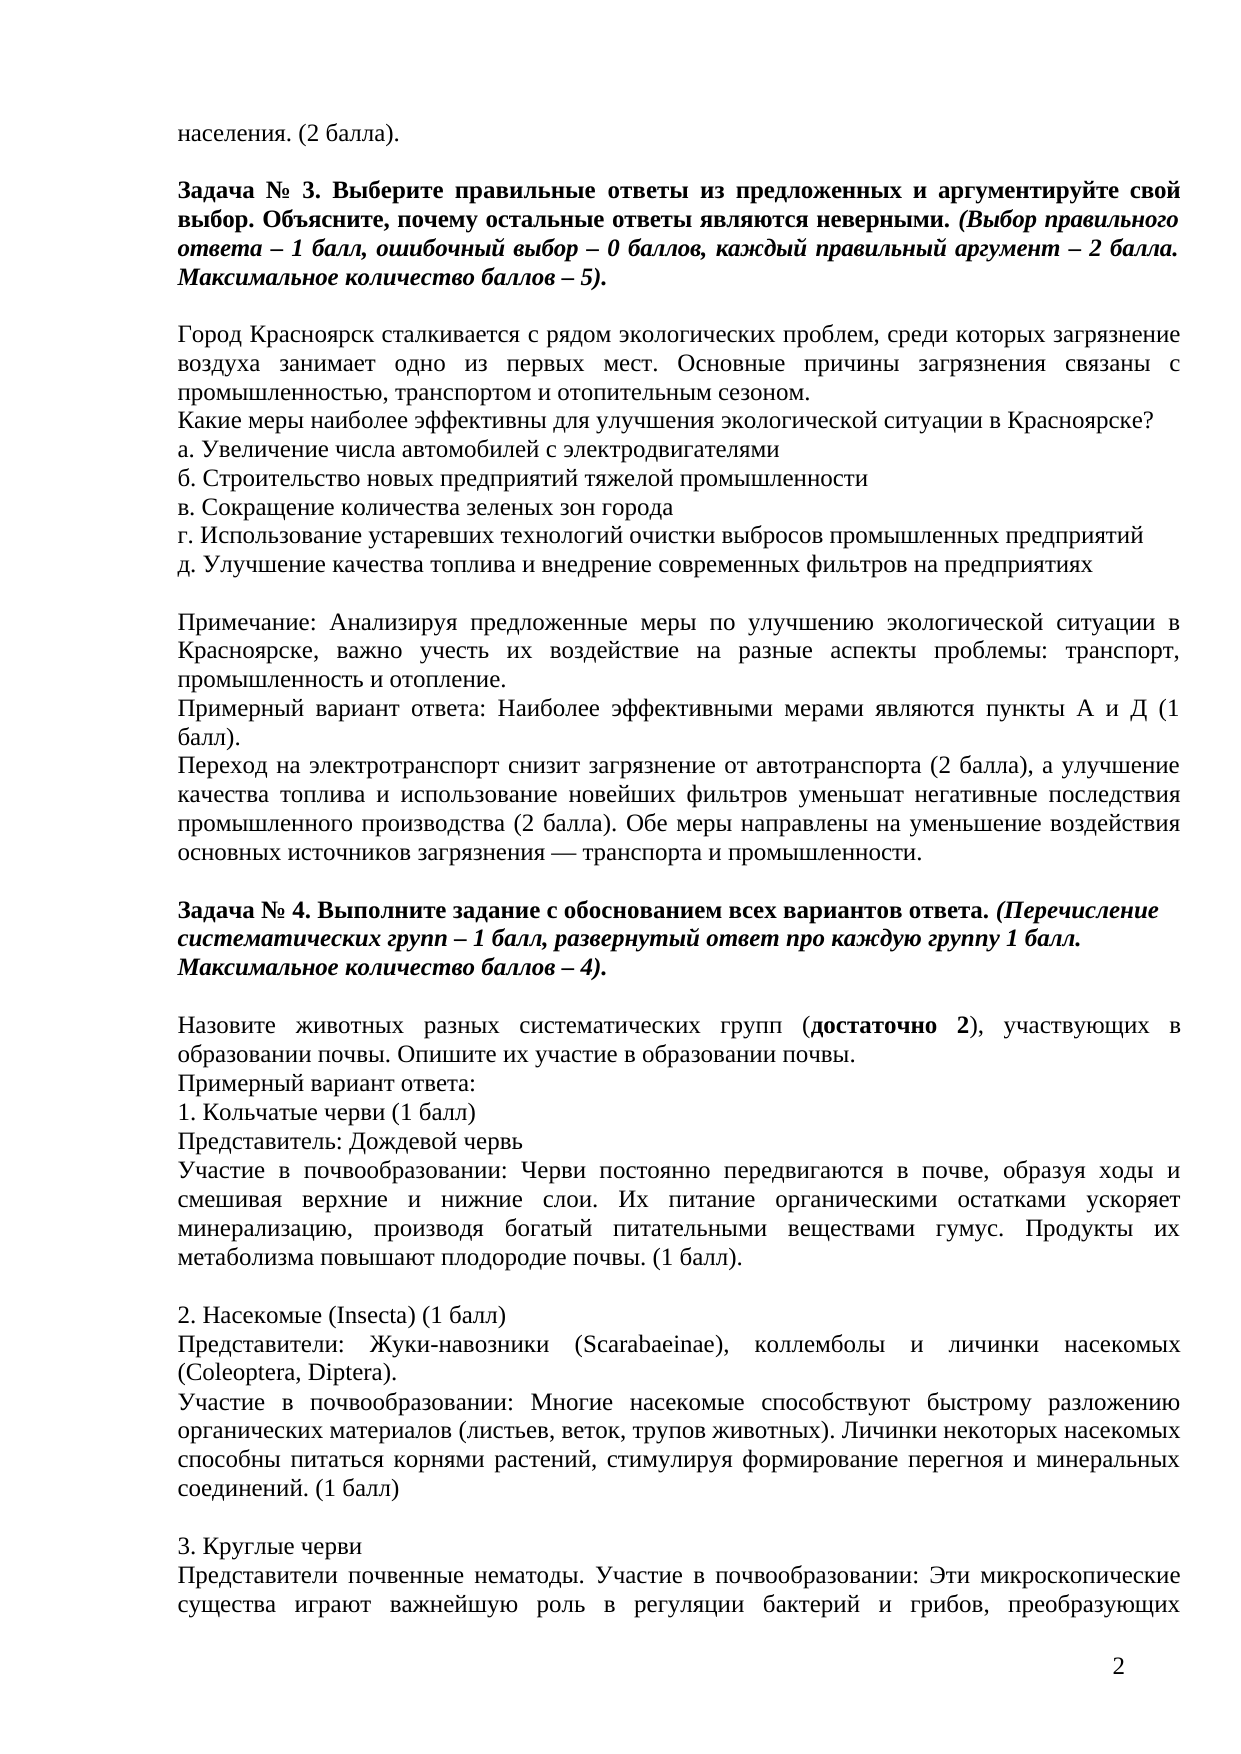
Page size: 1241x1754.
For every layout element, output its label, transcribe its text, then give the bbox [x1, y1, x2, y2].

text Примерный вариант ответа: [177, 1068, 1181, 1097]
text Какие меры наиболее эффективны для улучшения экологической ситуации в Красноярске? [177, 406, 1181, 434]
text 2. Насекомые (Insecta) (1 балл) [177, 1300, 1181, 1328]
text Участие в почвообразовании: Черви постоянно передвигаются в почве, образуя ходы и смешивая верхние и нижние слои. Их питание органическими остатками ускоряет минерализацию, производя богатый питательными веществами гумус. Продукты их метаболизма повышают плодородие почвы. (1 балл). [177, 1155, 1181, 1270]
text 3. Круглые черви [177, 1531, 1181, 1560]
text 1. Кольчатые черви (1 балл) [177, 1097, 1181, 1126]
text Город Красноярск сталкивается с рядом экологических проблем, среди которых загрязнение воздуха занимает одно из первых мест. Основные причины загрязнения связаны с промышленностью, транспортом и отопительным сезоном. [177, 319, 1181, 406]
text д. Улучшение качества топлива и внедрение современных фильтров на предприятиях [177, 549, 1181, 578]
text Назовите животных разных систематических групп (достаточно 2), участвующих в образовании почвы. Опишите их участие в образовании почвы. [177, 1010, 1181, 1068]
text г. Использование устаревших технологий очистки выбросов промышленных предприятий [177, 521, 1181, 549]
text Представитель: Дождевой червь [177, 1126, 1181, 1155]
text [177, 118, 1181, 147]
text Участие в почвообразовании: Многие насекомые способствуют быстрому разложению органических материалов (листьев, веток, трупов животных). Личинки некоторых насекомых способны питаться корнями растений, стимулируя формирование перегноя и минеральных соединений. (1 балл) [177, 1387, 1181, 1502]
text Представители: Жуки-навозники (Scarabaeinae), коллемболы и личинки насекомых (Coleoptera, Diptera). [177, 1329, 1181, 1386]
text Задача № 4. Выполните задание с обоснованием всех вариантов ответа. (Перечисление систематических групп – 1 балл, развернутый ответ про каждую группу 1 балл. Максимальное количество баллов – 4). [177, 895, 1181, 981]
text Переход на электротранспорт снизит загрязнение от автотранспорта (2 балла), а улучшение качества топлива и использование новейших фильтров уменьшат негативные последствия промышленного производства (2 балла). Обе меры направлены на уменьшение воздействия основных источников загрязнения — транспорта и промышленности. [177, 751, 1181, 866]
text Задача № 3. Выберите правильные ответы из предложенных и аргументируйте свой выбор. Объясните, почему остальные ответы являются неверными. (Выбор правильного ответа – 1 балл, ошибочный выбор – 0 баллов, каждый правильный аргумент – 2 балла. Максимальное количество баллов – 5). [177, 176, 1181, 291]
text Примечание: Анализируя предложенные меры по улучшению экологической ситуации в Красноярске, важно учесть их воздействие на разные аспекты проблемы: транспорт, промышленность и отопление. [177, 607, 1181, 693]
text а. Увеличение числа автомобилей с электродвигателями [177, 434, 1181, 463]
text б. Строительство новых предприятий тяжелой промышленности [177, 463, 1181, 492]
text Примерный вариант ответа: Наиболее эффективными мерами являются пункты A и Д (1 балл). [177, 693, 1181, 751]
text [177, 1560, 1181, 1617]
text в. Сокращение количества зеленых зон города [177, 492, 1181, 521]
